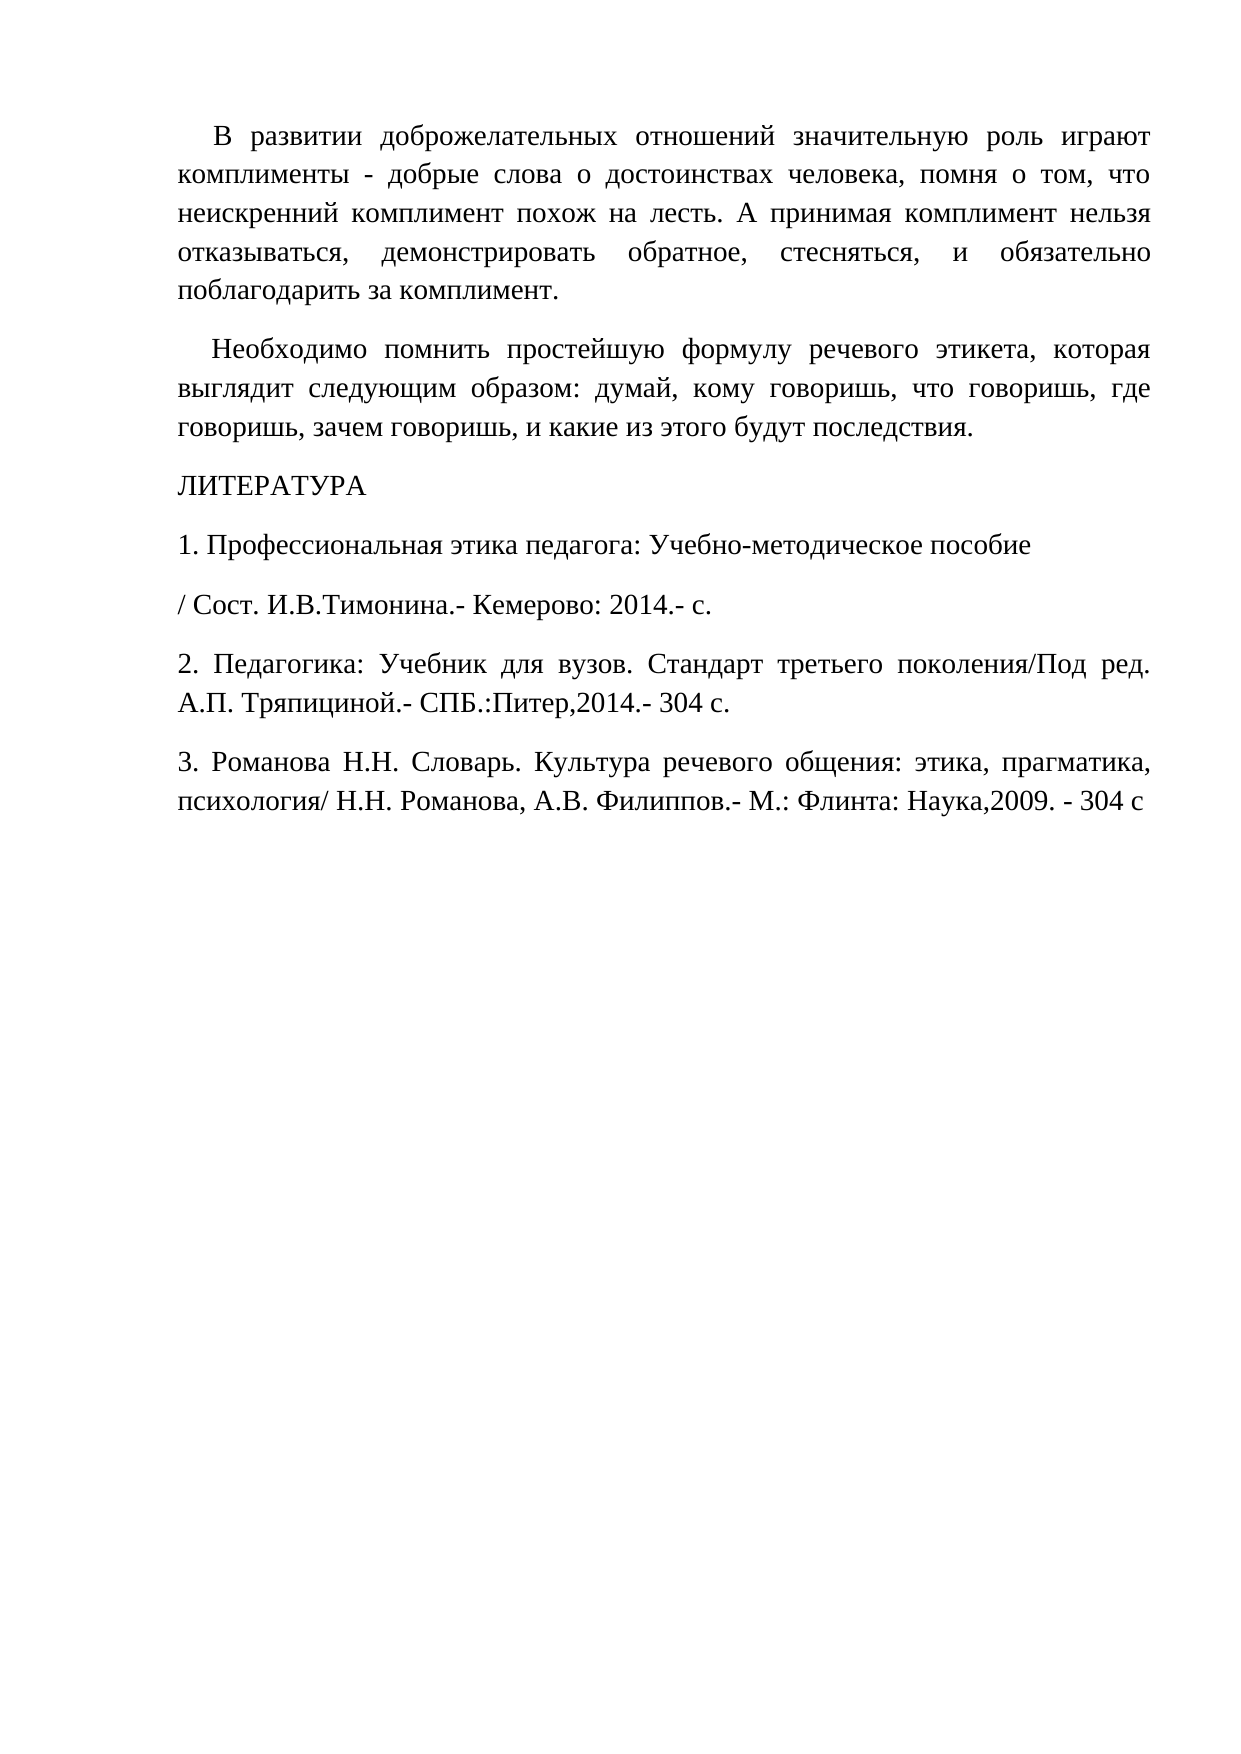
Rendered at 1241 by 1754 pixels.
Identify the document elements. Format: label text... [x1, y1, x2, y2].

text 1. Профессиональная этика педагога: Учебно-методическое пособие [177, 527, 1152, 561]
text ЛИТЕРАТУРА [177, 468, 1152, 502]
text Необходимо помнить простейшую формулу речевого этикета, которая выглядит следующим образом: думай, кому говоришь, что говоришь, где говоришь, зачем говоришь, и какие из этого будут последствия. [177, 332, 1152, 442]
text 3. Романова Н.Н. Словарь. Культура речевого общения: этика, прагматика, психология/ Н.Н. Романова, А.В. Филиппов.- М.: Флинта: Наука,2009. - 304 с [177, 744, 1152, 816]
text В развитии доброжелательных отношений значительную роль играют комплименты - добрые слова о достоинствах человека, помня о том, что неискренний комплимент похож на лесть. А принимая комплимент нельзя отказываться, демонстрировать обратное, стесняться, и обязательно поблагодарить за комплимент. [177, 118, 1152, 306]
text 2. Педагогика: Учебник для вузов. Стандарт третьего поколения/Под ред. А.П. Тряпициной.- СПБ.:Питер,2014.- 304 с. [177, 646, 1152, 718]
text / Сост. И.В.Тимонина.- Кемерово: 2014.- с. [177, 587, 1152, 620]
